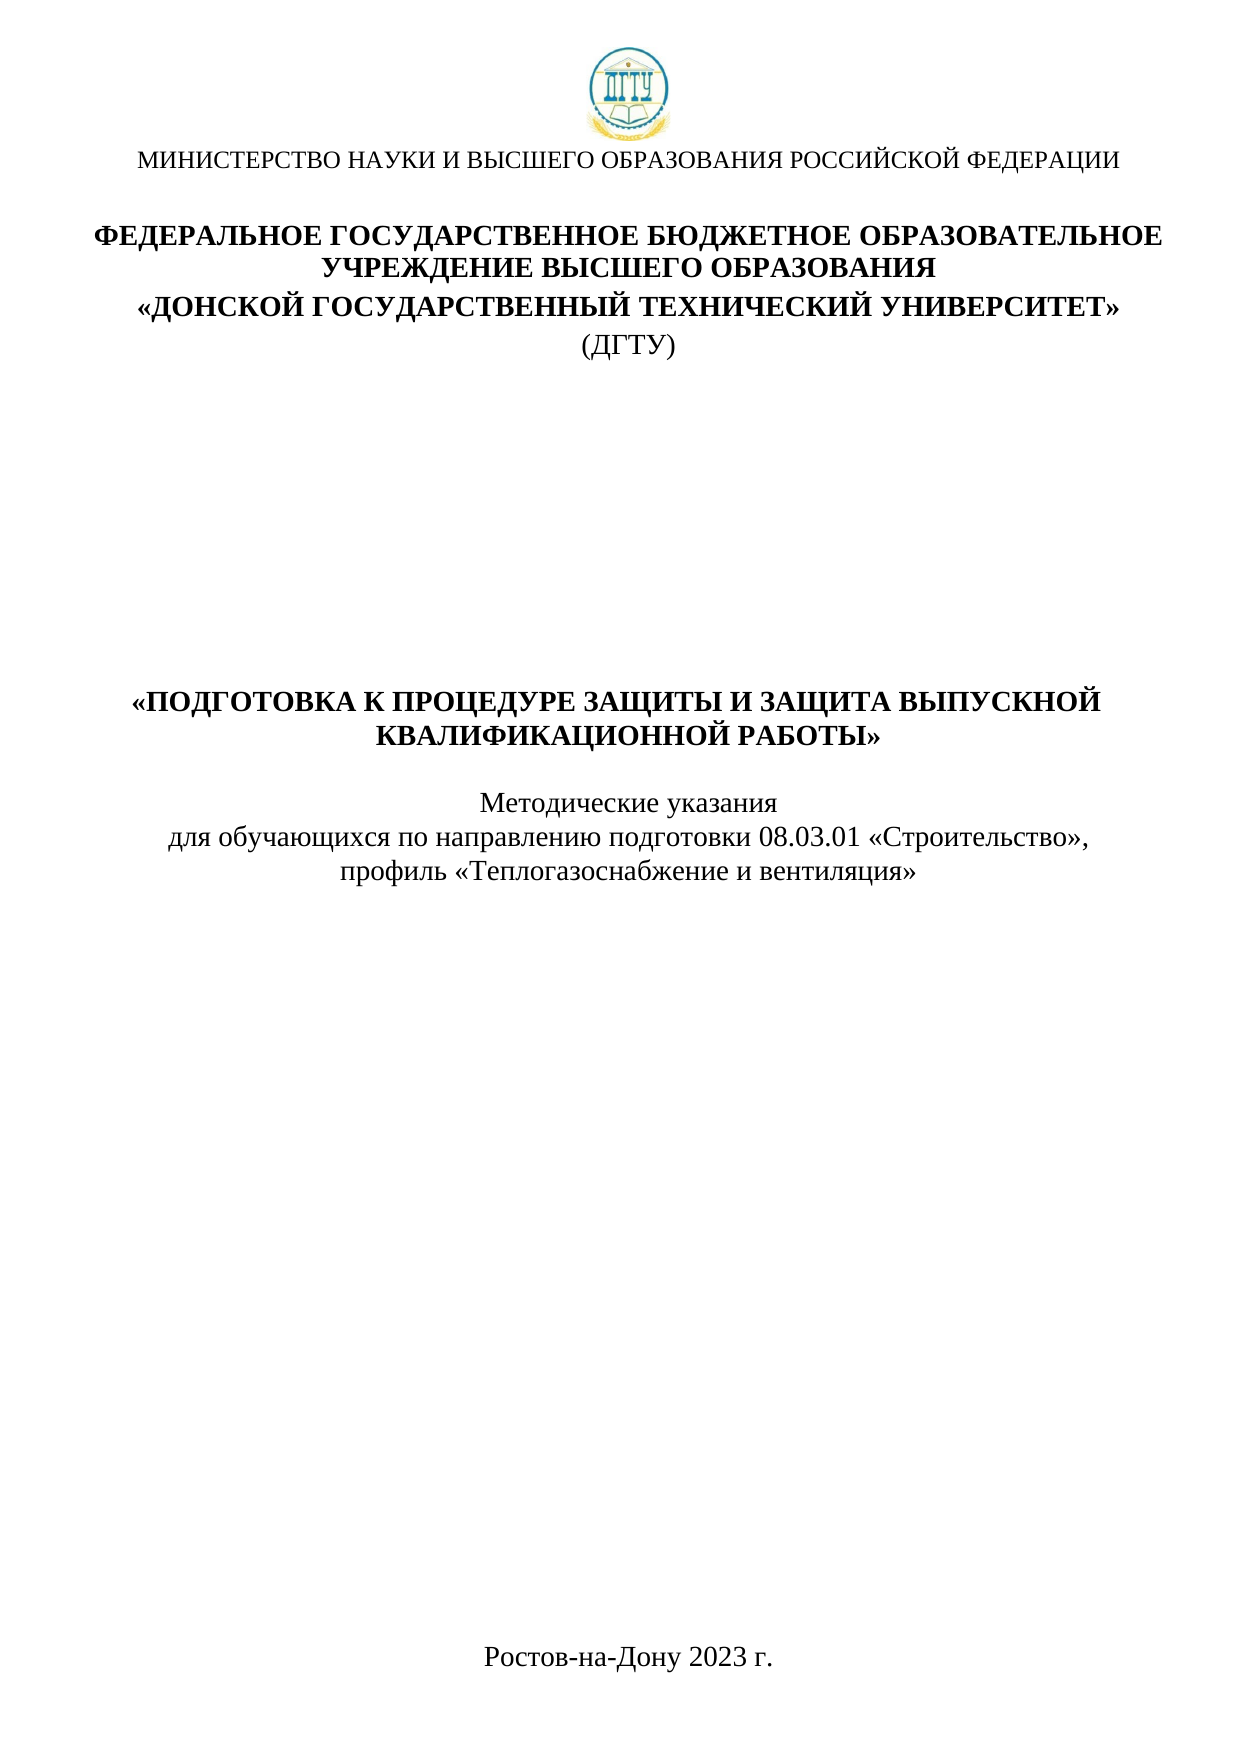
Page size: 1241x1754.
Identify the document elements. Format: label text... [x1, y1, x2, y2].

text «ДОНСКОЙ ГОСУДАРСТВЕННЫЙ ТЕХНИЧЕСКИЙ УНИВЕРСИТЕТ» [62, 289, 1194, 322]
picture [586, 47, 671, 141]
text МИНИСТЕРСТВО НАУКИ И ВЫСШЕГО ОБРАЗОВАНИЯ РОССИЙСКОЙ ФЕДЕРАЦИИ [62, 145, 1194, 174]
subtitle «ПОДГОТОВКА К ПРОЦЕДУРЕ ЗАЩИТЫ И ЗАЩИТА ВЫПУСКНОЙ КВАЛИФИКАЦИОННОЙ РАБОТЫ» [38, 684, 1194, 752]
text профиль «Теплогазоснабжение и вентиляция» [62, 853, 1194, 886]
text для обучающихся по направлению подготовки 08.03.01 «Строительство», [62, 819, 1194, 853]
text Ростов-на-Дону 2023 г. [62, 1639, 1194, 1672]
text (ДГТУ) [62, 327, 1194, 361]
text Методические указания [62, 786, 1194, 819]
subtitle ФЕДЕРАЛЬНОЕ ГОСУДАРСТВЕННОЕ БЮДЖЕТНОЕ ОБРАЗОВАТЕЛЬНОЕ УЧРЕЖДЕНИЕ ВЫСШЕГО ОБРАЗОВАНИЯ [62, 219, 1194, 284]
